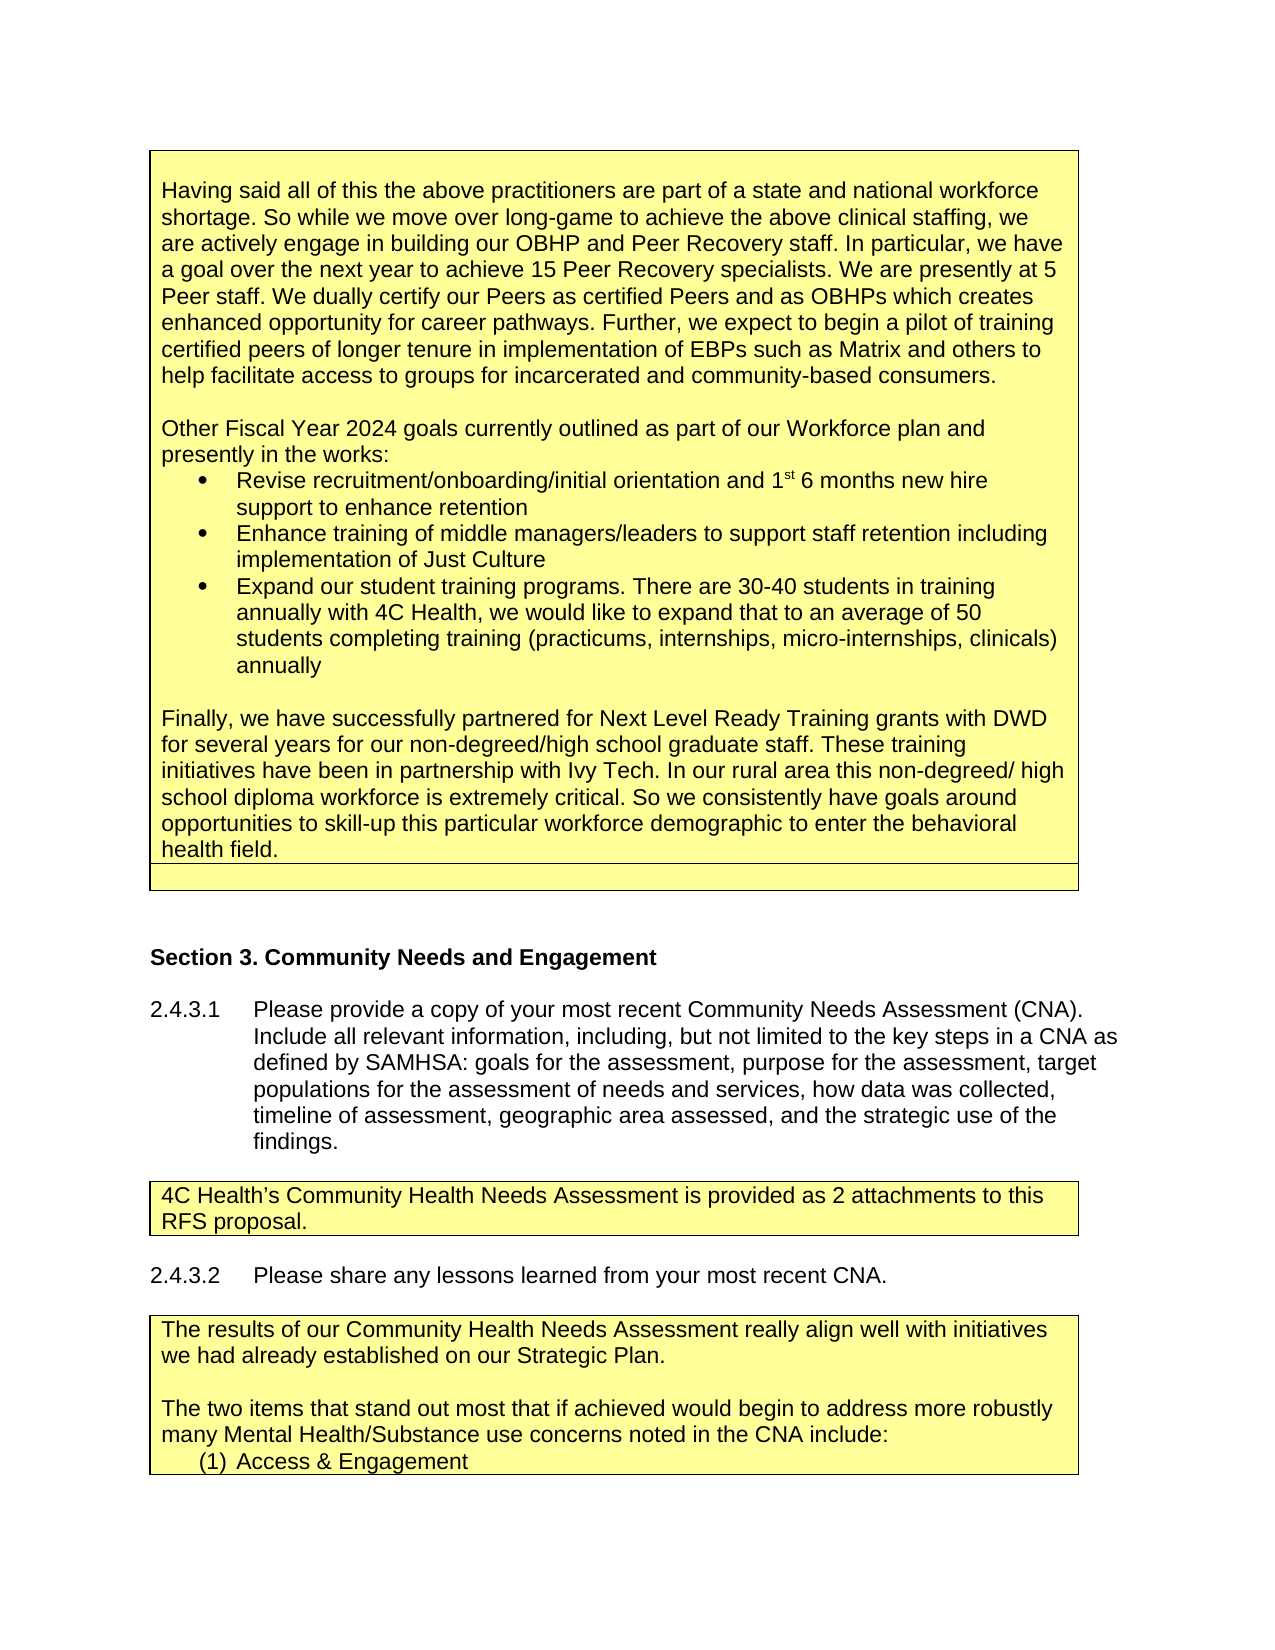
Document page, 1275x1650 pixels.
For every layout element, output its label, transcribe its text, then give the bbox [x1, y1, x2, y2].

text 2.4.3.1 Please provide a copy of your most recent Community Needs Assessment (CNA). Include all relevant information, including, but not limited to the key steps in a CNA as defined by SAMHSA: goals for the assessment, purpose for the assessment, target populations for the assessment of needs and services, how data was collected, timeline of assessment, geographic area assessed, and the strategic use of the findings. [150, 996, 1125, 1154]
table_cell [151, 864, 1078, 890]
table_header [151, 1316, 1078, 1474]
text Section 3. Community Needs and Engagement [150, 944, 1125, 970]
text 2.4.3.2 Please share any lessons learned from your most recent CNA. [150, 1262, 1125, 1288]
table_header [151, 151, 1078, 863]
table_header 4C Health’s Community Health Needs Assessment is provided as 2 attachments to this RFS proposal. [151, 1182, 1078, 1235]
